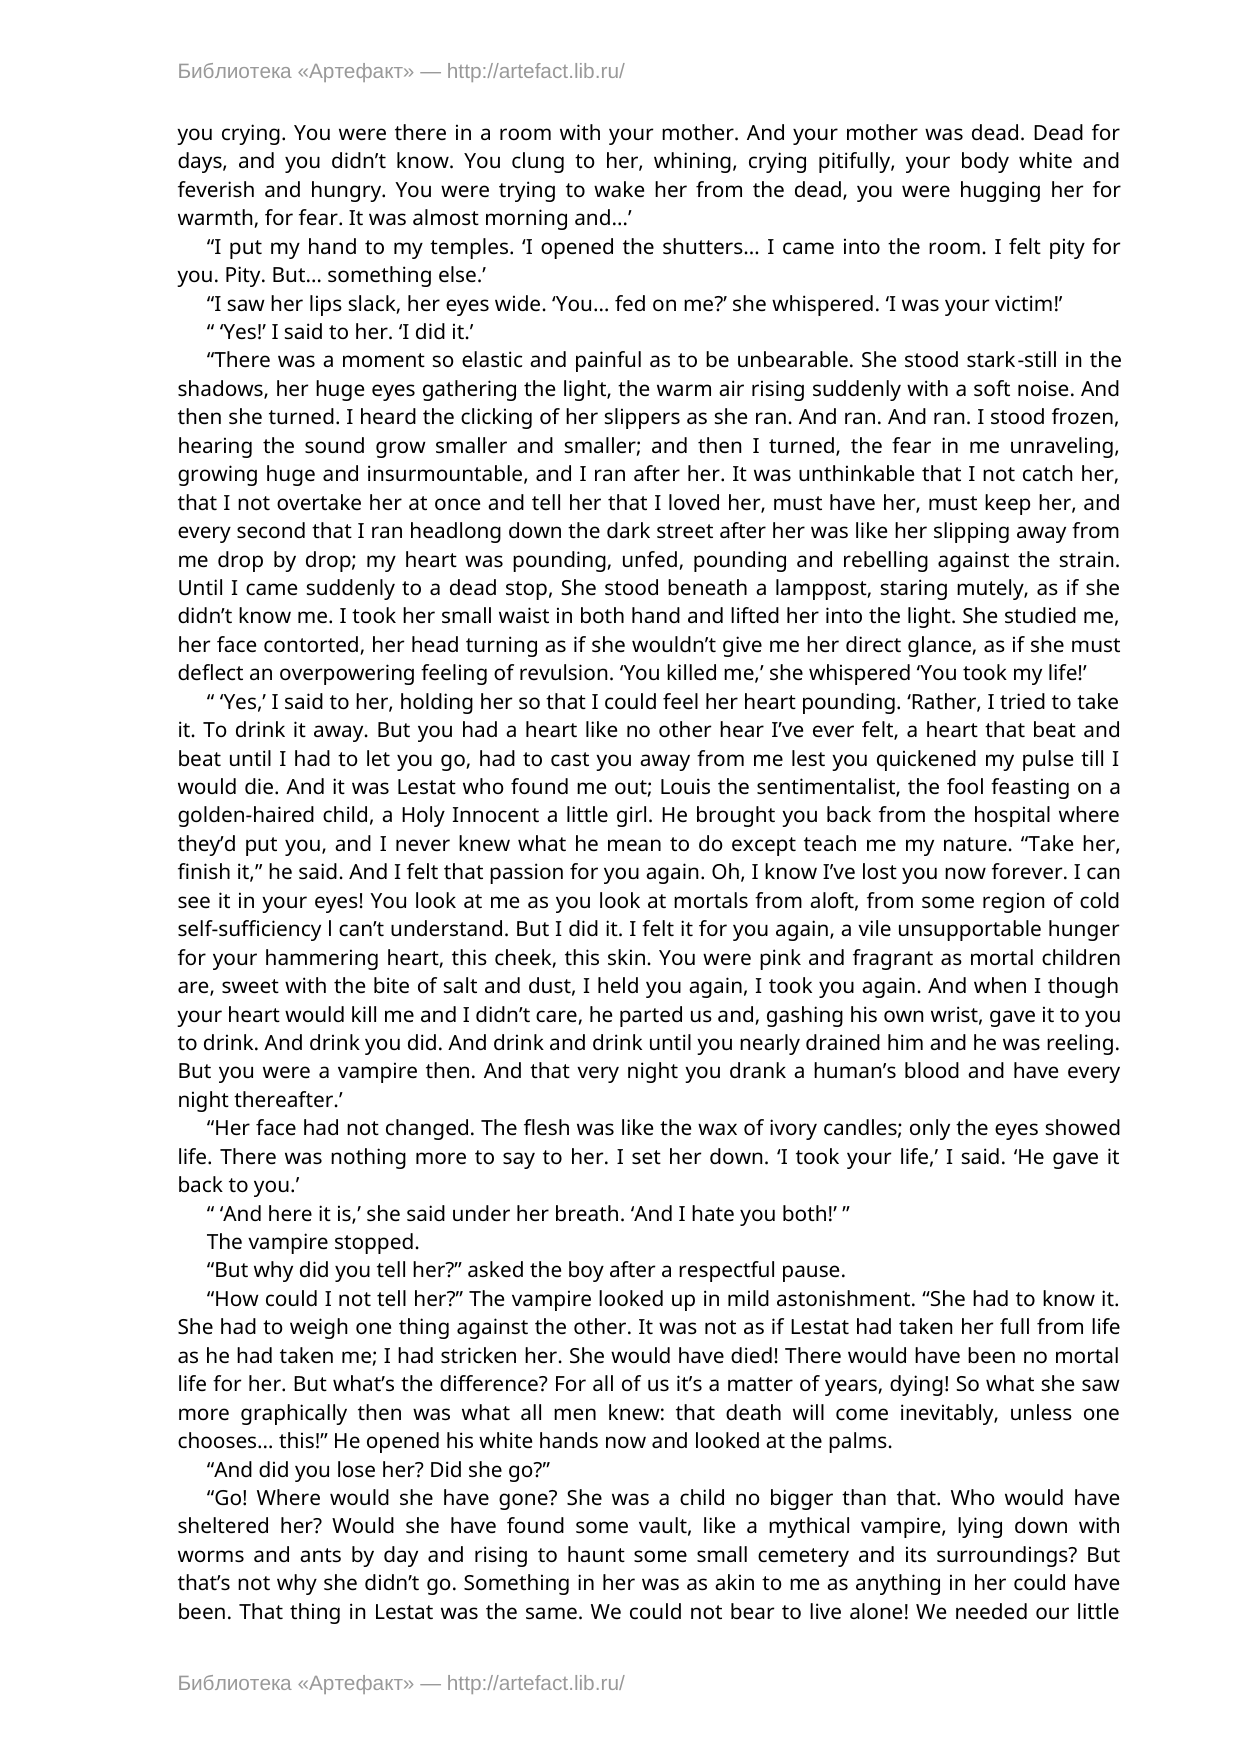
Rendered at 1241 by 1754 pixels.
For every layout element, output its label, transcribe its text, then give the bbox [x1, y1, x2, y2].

text “Her face had not changed. The flesh was like the wax of ivory candles; only the eyes showed life. There was nothing more to say to her. I set her down. ‘I took your life,’ I said. ‘He gave it back to you.’ [177, 1113, 1122, 1199]
text “How could I not tell her?” The vampire looked up in mild astonishment. “She had to know it. She had to weigh one thing against the other. It was not as if Lestat had taken her full from life as he had taken me; I had stricken her. She would have died! There would have been no mortal life for her. But what’s the difference? For all of us it’s a matter of years, dying! So what she saw more graphically then was what all men knew: that death will come inevitably, unless one chooses… this!” He opened his white hands now and looked at the palms. [177, 1284, 1122, 1455]
text “And did you lose her? Did she go?” [177, 1455, 1122, 1483]
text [177, 118, 1122, 232]
text The vampire stopped. [177, 1227, 1122, 1256]
text “I saw her lips slack, her eyes wide. ‘You… fed on me?’ she whispered. ‘I was your victim!’ [177, 289, 1122, 317]
text “ ‘And here it is,’ she said under her breath. ‘And I hate you both!’ ” [177, 1199, 1122, 1227]
text “I put my hand to my temples. ‘I opened the shutters… I came into the room. I felt pity for you. Pity. But… something else.’ [177, 232, 1122, 289]
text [177, 1483, 1122, 1625]
text “ ‘Yes!’ I said to her. ‘I did it.’ [177, 317, 1122, 346]
text “But why did you tell her?” asked the boy after a respectful pause. [177, 1256, 1122, 1284]
text “ ‘Yes,’ I said to her, holding her so that I could feel her heart pounding. ‘Rather, I tried to take it. To drink it away. But you had a heart like no other hear I’ve ever felt, a heart that beat and beat until I had to let you go, had to cast you away from me lest you quickened my pulse till I would die. And it was Lestat who found me out; Louis the sentimentalist, the fool feasting on a golden-haired child, a Holy Innocent a little girl. He brought you back from the hospital where they’d put you, and I never knew what he mean to do except teach me my nature. “Take her, finish it,” he said. And I felt that passion for you again. Oh, I know I’ve lost you now forever. I can see it in your eyes! You look at me as you look at mortals from aloft, from some region of cold self-sufficiency l can’t understand. But I did it. I felt it for you again, a vile unsupportable hunger for your hammering heart, this cheek, this skin. You were pink and fragrant as mortal children are, sweet with the bite of salt and dust, I held you again, I took you again. And when I though your heart would kill me and I didn’t care, he parted us and, gashing his own wrist, gave it to you to drink. And drink you did. And drink and drink until you nearly drained him and he was reeling. But you were a vampire then. And that very night you drank a human’s blood and have every night thereafter.’ [177, 687, 1122, 1113]
text “There was a moment so elastic and painful as to be unbearable. She stood stark-still in the shadows, her huge eyes gathering the light, the warm air rising suddenly with a soft noise. And then she turned. I heard the clicking of her slippers as she ran. And ran. And ran. I stood frozen, hearing the sound grow smaller and smaller; and then I turned, the fear in me unraveling, growing huge and insurmountable, and I ran after her. It was unthinkable that I not catch her, that I not overtake her at once and tell her that I loved her, must have her, must keep her, and every second that I ran headlong down the dark street after her was like her slipping away from me drop by drop; my heart was pounding, unfed, pounding and rebelling against the strain. Until I came suddenly to a dead stop, She stood beneath a lamppost, staring mutely, as if she didn’t know me. I took her small waist in both hand and lifted her into the light. She studied me, her face contorted, her head turning as if she wouldn’t give me her direct glance, as if she must deflect an overpowering feeling of revulsion. ‘You killed me,’ she whispered ‘You took my life!’ [177, 346, 1122, 687]
